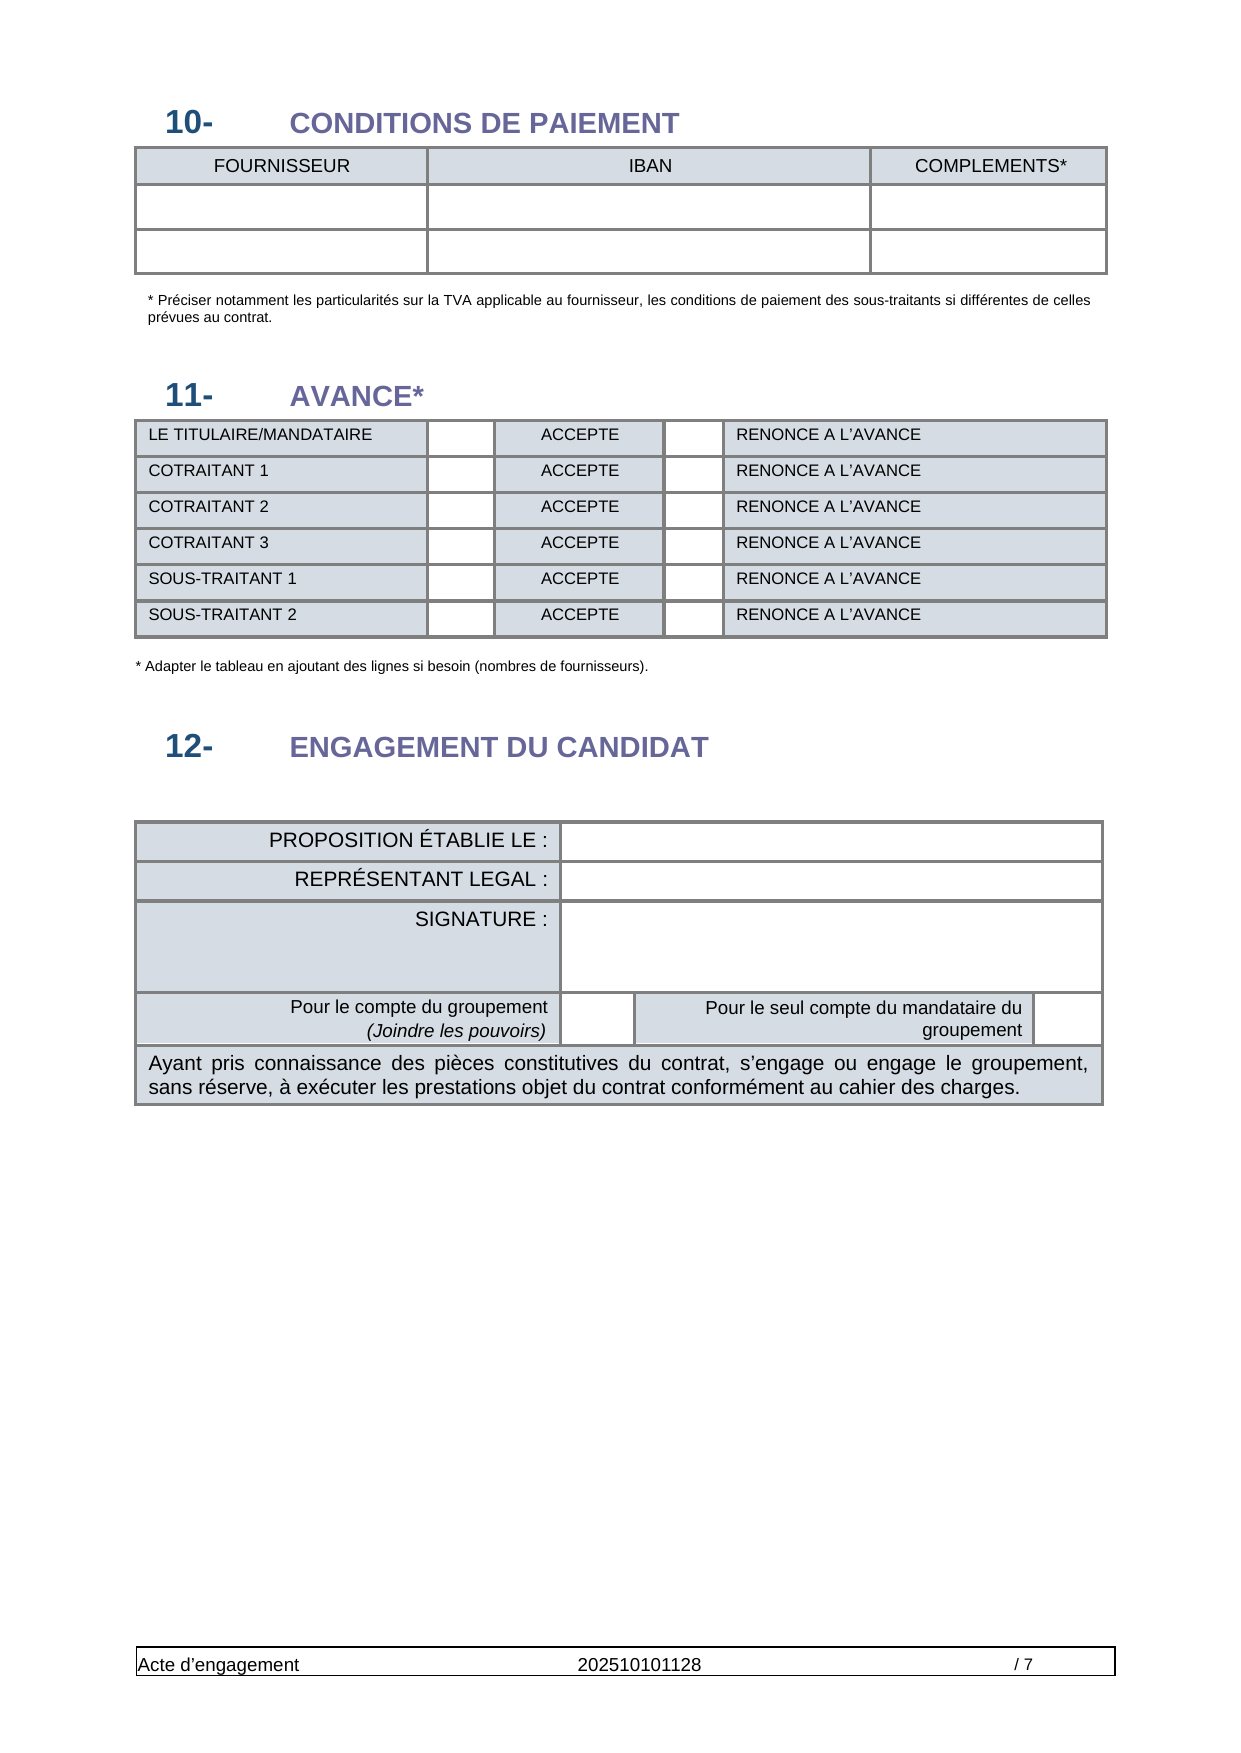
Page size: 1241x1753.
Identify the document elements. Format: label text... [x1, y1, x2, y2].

table_header PROPOSITION ÉTABLIE LE : [137, 824, 559, 860]
table_cell COTRAITANT 1 [137, 458, 426, 491]
table_cell SOUS-TRAITANT 2 [137, 603, 426, 635]
table_cell ACCEPTE [496, 566, 662, 599]
table_cell Pour le seul compte du mandataire du groupement [636, 994, 1032, 1043]
table_cell [429, 566, 493, 599]
list CONDITIONS DE PAIEMENT [165, 102, 1093, 140]
table_cell RENONCE A L’AVANCE [725, 603, 1105, 635]
table_cell Ayant pris connaissance des pièces constitutives du contrat, s’engage ou engage le groupement, sans réserve, à exécuter les prestations objet du contrat conformément au cahier des charges. [137, 1047, 1101, 1103]
table_header IBAN [429, 149, 869, 183]
table_header COMPLEMENTS* [872, 149, 1105, 183]
table_cell [562, 863, 1101, 899]
table_cell ACCEPTE [496, 458, 662, 491]
table_cell ACCEPTE [496, 530, 662, 563]
table_cell [429, 494, 493, 527]
table_cell [429, 530, 493, 563]
table_cell Pour le compte du groupement (Joindre les pouvoirs) [137, 994, 559, 1043]
table_cell SOUS-TRAITANT 1 [137, 566, 426, 599]
table_header LE TITULAIRE/MANDATAIRE [137, 422, 426, 455]
table_cell [429, 603, 493, 635]
table_cell [429, 186, 869, 227]
table_cell [872, 231, 1105, 272]
table_cell RENONCE A L’AVANCE [725, 566, 1105, 599]
list AVANCE* [165, 375, 1093, 413]
table_header RENONCE A L’AVANCE [725, 422, 1105, 455]
table_cell [666, 603, 722, 635]
table_cell [562, 903, 1101, 991]
table_cell SIGNATURE : [137, 903, 559, 991]
list ENGAGEMENT DU CANDIDAT [165, 727, 1093, 765]
table_cell [137, 186, 426, 227]
table_cell REPRÉSENTANT LEGAL : [137, 863, 559, 899]
table_cell [137, 231, 426, 272]
table_cell [666, 566, 722, 599]
table_header FOURNISSEUR [137, 149, 426, 183]
table_cell RENONCE A L’AVANCE [725, 458, 1105, 491]
table_cell [666, 530, 722, 563]
table_header [429, 422, 493, 455]
table_header [666, 422, 722, 455]
table_cell [872, 186, 1105, 227]
table_cell RENONCE A L’AVANCE [725, 530, 1105, 563]
text * Adapter le tableau en ajoutant des lignes si besoin (nombres de fournisseurs). [135, 658, 1093, 674]
table_cell [666, 458, 722, 491]
table_cell RENONCE A L’AVANCE [725, 494, 1105, 527]
table_cell [1035, 994, 1101, 1043]
table_cell COTRAITANT 2 [137, 494, 426, 527]
text * Préciser notamment les particularités sur la TVA applicable au fournisseur, les conditions de paiement des sous-traitants si différentes de celles prévues au contrat. [148, 292, 1093, 325]
table_cell ACCEPTE [496, 494, 662, 527]
table_cell [666, 494, 722, 527]
table_cell COTRAITANT 3 [137, 530, 426, 563]
table_cell [562, 994, 633, 1043]
table_cell [429, 231, 869, 272]
table_cell [429, 458, 493, 491]
table_header [562, 824, 1101, 860]
table_header ACCEPTE [496, 422, 662, 455]
table_cell ACCEPTE [496, 603, 662, 635]
